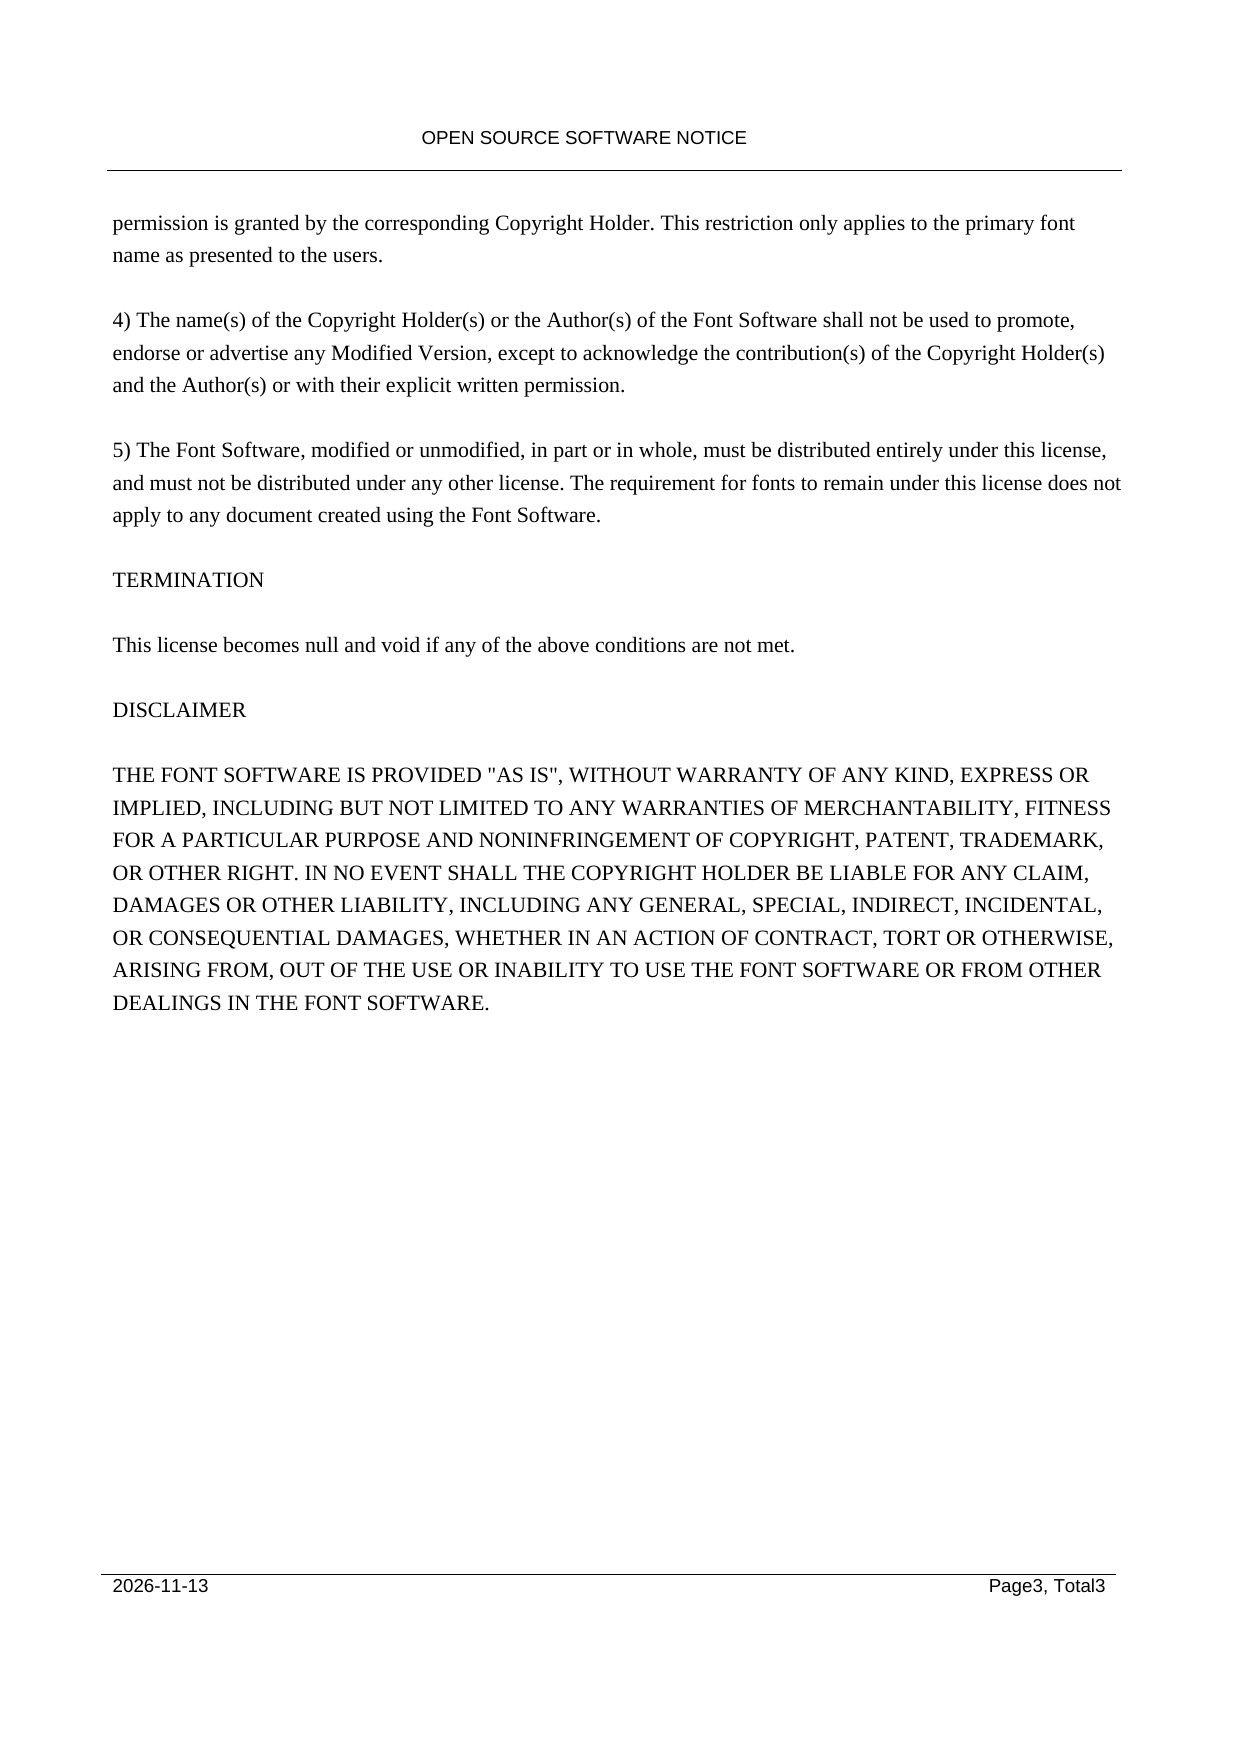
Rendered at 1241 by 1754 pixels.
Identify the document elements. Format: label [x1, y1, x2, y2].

text [112, 206, 1128, 1051]
